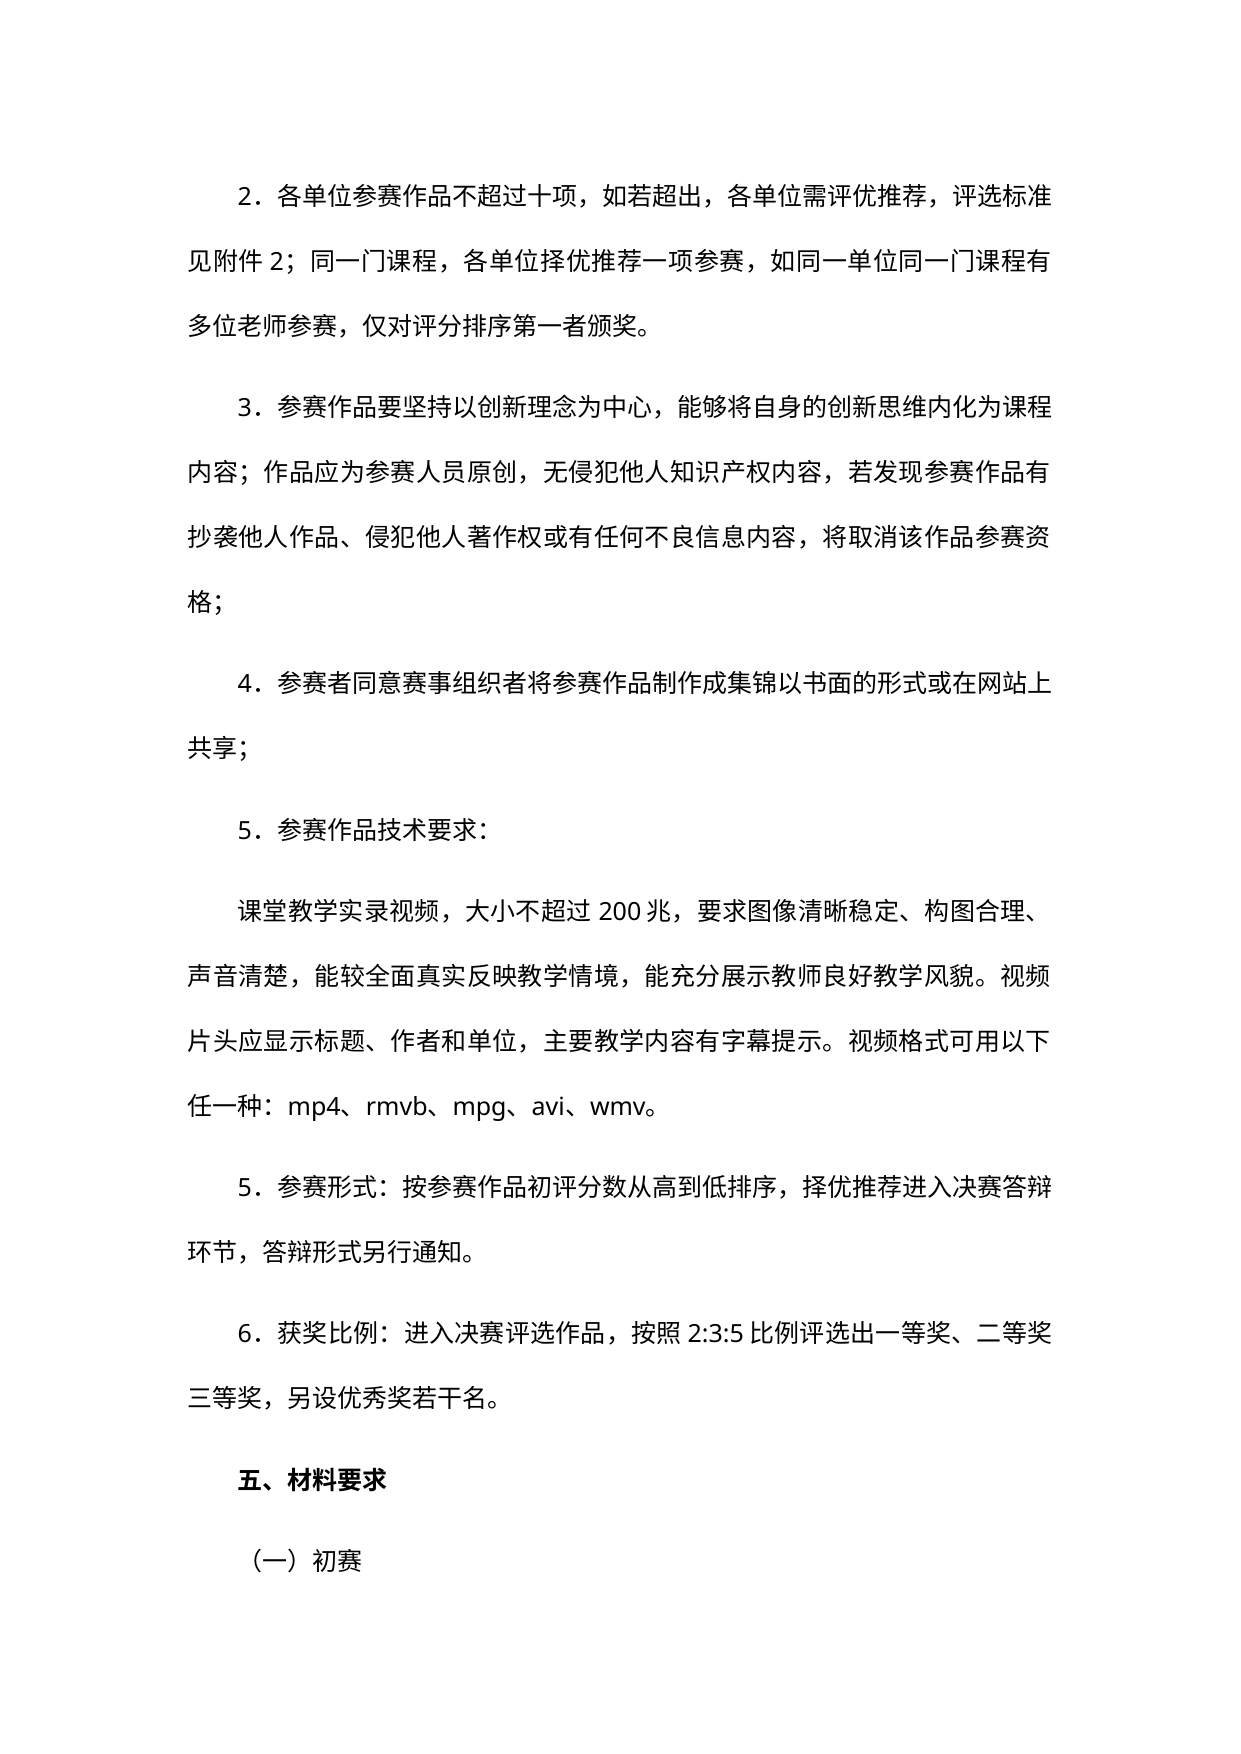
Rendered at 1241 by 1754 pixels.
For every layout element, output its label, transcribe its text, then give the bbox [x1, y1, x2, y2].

text 4．参赛者同意赛事组织者将参赛作品制作成集锦以书面的形式或在网站上共享； [187, 649, 1053, 779]
text 3．参赛作品要坚持以创新理念为中心，能够将自身的创新思维内化为课程内容；作品应为参赛人员原创，无侵犯他人知识产权内容，若发现参赛作品有抄袭他人作品、侵犯他人著作权或有任何不良信息内容，将取消该作品参赛资格； [187, 373, 1053, 633]
text 5．参赛作品技术要求： [187, 796, 1053, 861]
text 课堂教学实录视频，大小不超过200兆，要求图像清晰稳定、构图合理、声音清楚，能较全面真实反映教学情境，能充分展示教师良好教学风貌。视频片头应显示标题、作者和单位，主要教学内容有字幕提示。视频格式可用以下任一种：mp4、rmvb、mpg、avi、wmv。 [187, 877, 1053, 1137]
text 2．各单位参赛作品不超过十项，如若超出，各单位需评优推荐，评选标准见附件2；同一门课程，各单位择优推荐一项参赛，如同一单位同一门课程有多位老师参赛，仅对评分排序第一者颁奖。 [187, 162, 1053, 357]
text 6．获奖比例：进入决赛评选作品，按照2:3:5比例评选出一等奖、二等奖、三等奖，另设优秀奖若干名。 [187, 1299, 1053, 1429]
text 五、材料要求 [187, 1446, 1053, 1511]
text （一）初赛 [187, 1527, 1053, 1592]
text 5．参赛形式：按参赛作品初评分数从高到低排序，择优推荐进入决赛答辩环节，答辩形式另行通知。 [187, 1153, 1053, 1283]
